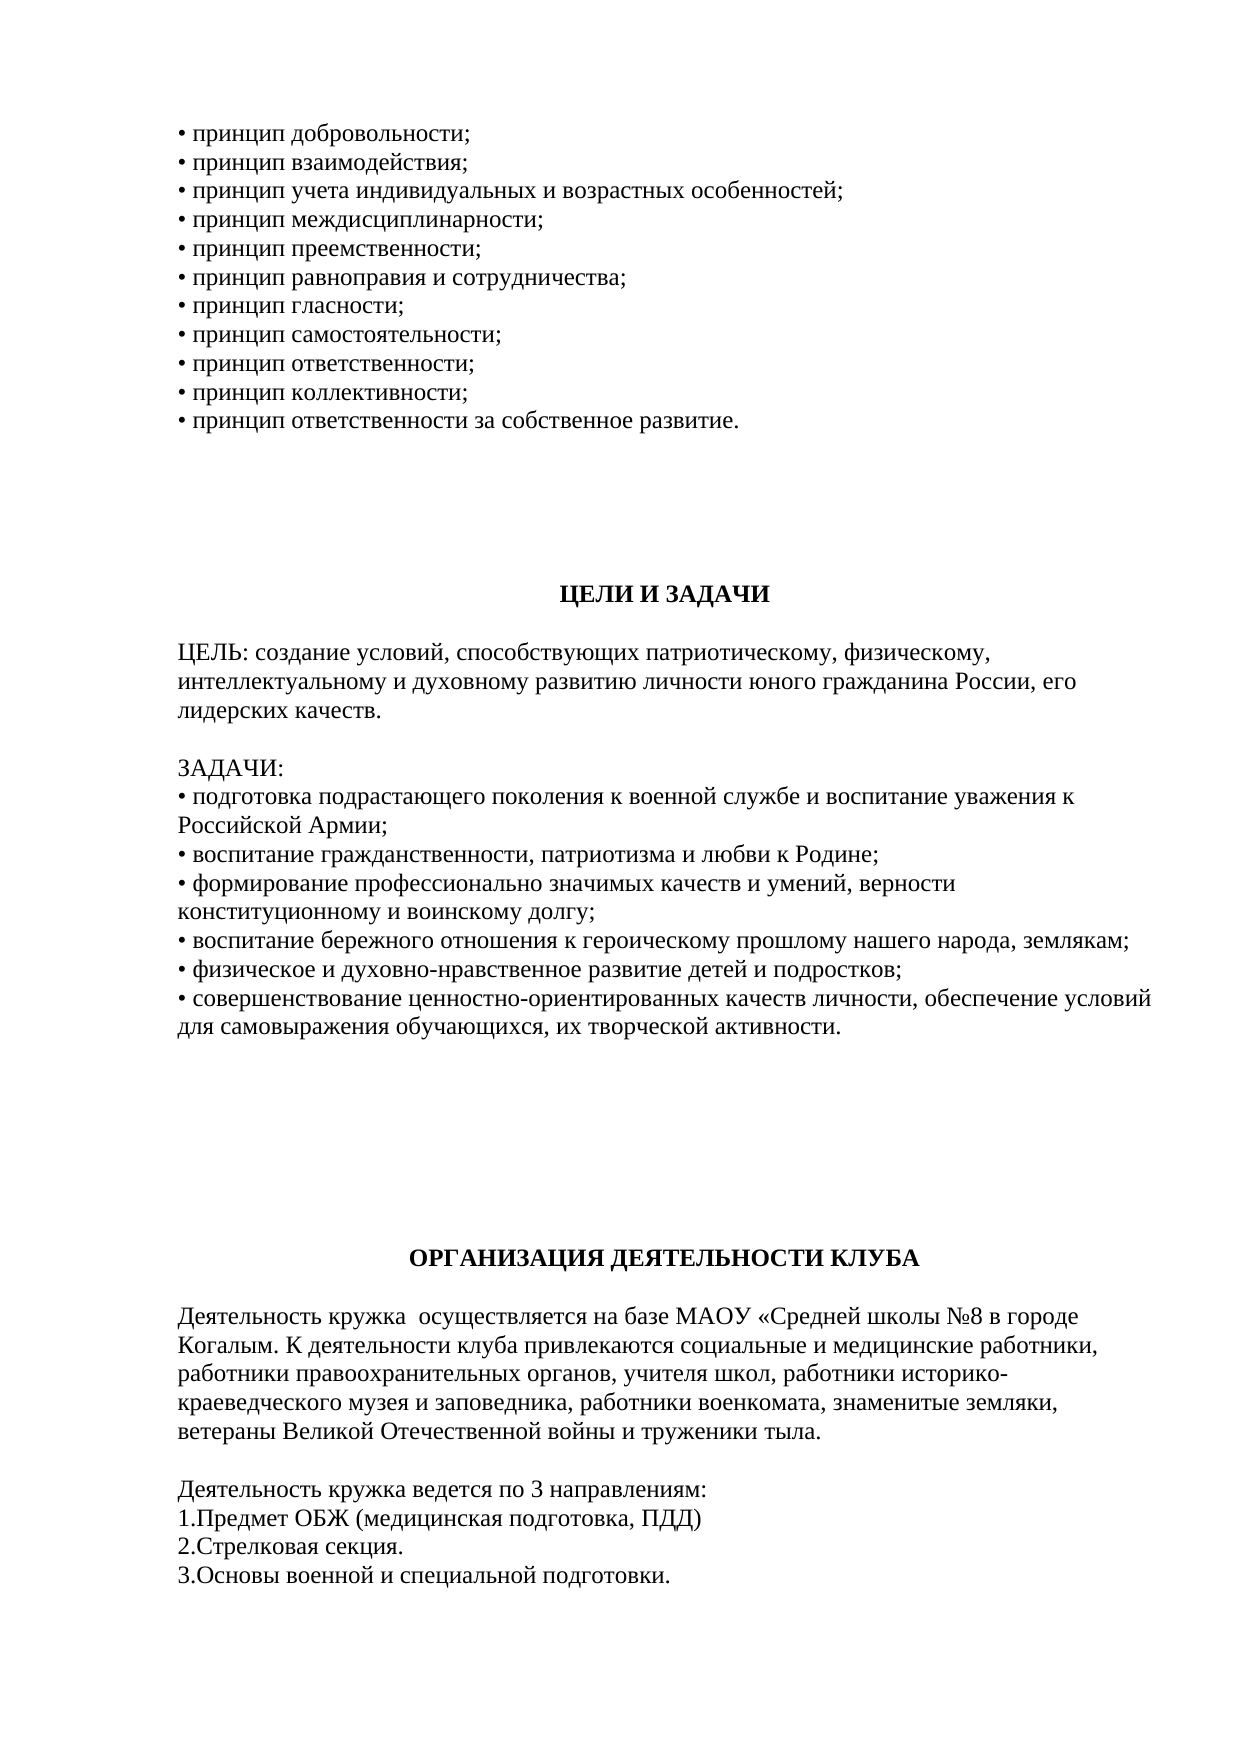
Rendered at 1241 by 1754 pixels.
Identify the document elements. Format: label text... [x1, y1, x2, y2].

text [177, 1474, 1152, 1589]
text ЦЕЛЬ: создание условий, способствующих патриотическому, физическому, интеллектуальному и духовному развитию личности юного гражданина России, его лидерских качеств. [177, 637, 1152, 723]
text Деятельность кружка осуществляется на базе МАОУ «Средней школы №8 в городе Когалым. К деятельности клуба привлекаются социальные и медицинские работники, работники правоохранительных органов, учителя школ, работники историко-краеведческого музея и заповедника, работники военкомата, знаменитые земляки, ветераны Великой Отечественной войны и труженики тыла. [177, 1301, 1152, 1445]
text ЗАДАЧИ: • подготовка подрастающего поколения к военной службе и воспитание уважения к Российской Армии; • воспитание гражданственности, патриотизма и любви к Родине; • формирование профессионально значимых качеств и умений, верности конституционному и воинскому долгу; • воспитание бережного отношения к героическому прошлому нашего народа, землякам; • физическое и духовно-нравственное развитие детей и подростков; • совершенствование ценностно-ориентированных качеств личности, обеспечение условий для самовыражения обучающихся, их творческой активности. [177, 753, 1152, 1040]
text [177, 118, 1152, 434]
text ЦЕЛИ И ЗАДАЧИ [177, 579, 1152, 608]
text ОРГАНИЗАЦИЯ ДЕЯТЕЛЬНОСТИ КЛУБА [177, 1243, 1152, 1272]
